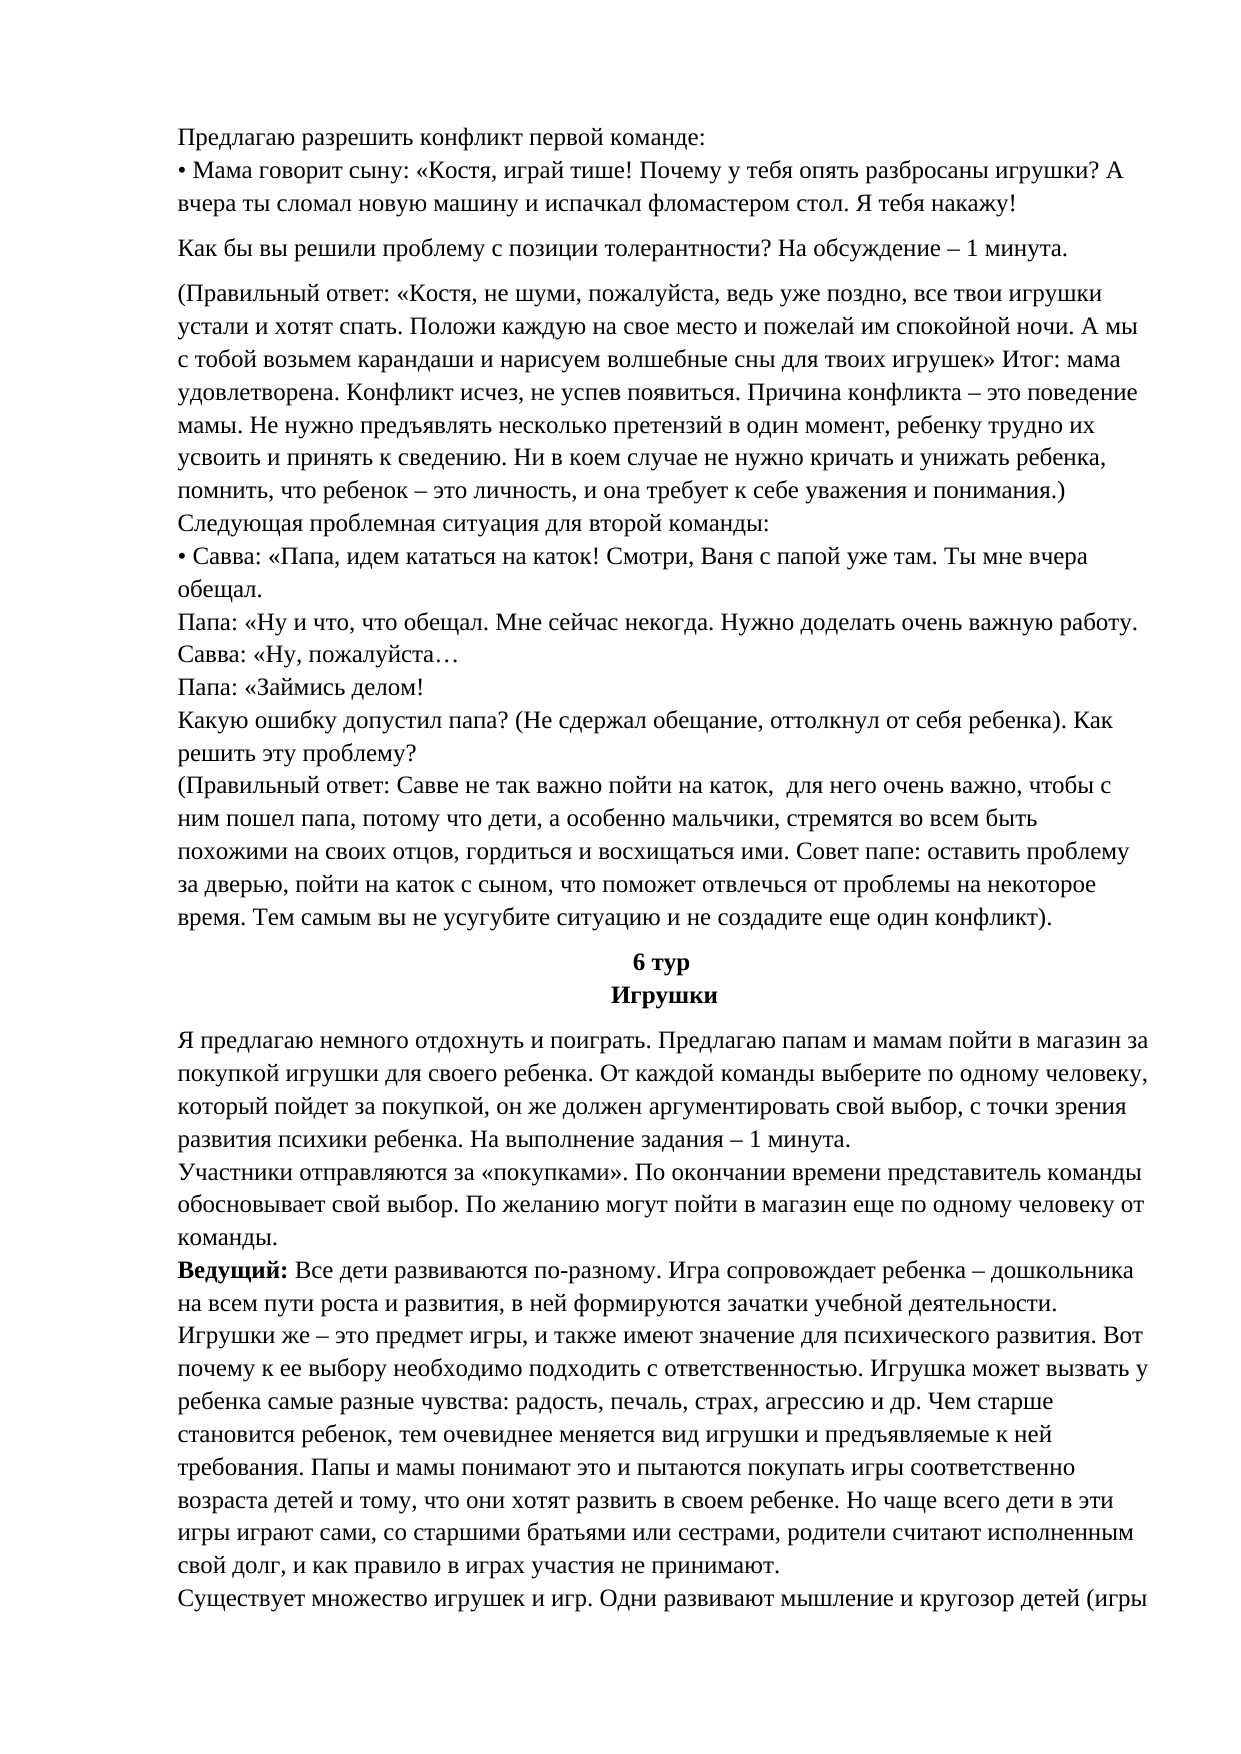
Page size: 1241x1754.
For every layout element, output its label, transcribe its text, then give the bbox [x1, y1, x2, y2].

text (Правильный ответ: «Костя, не шуми, пожалуйста, ведь уже поздно, все твои игрушки устали и хотят спать. Положи каждую на свое место и пожелай им спокойной ночи. А мы с тобой возьмем карандаши и нарисуем волшебные сны для твоих игрушек» Итог: мама удовлетворена. Конфликт исчез, не успев появиться. Причина конфликта – это поведение мамы. Не нужно предъявлять несколько претензий в один момент, ребенку трудно их усвоить и принять к сведению. Ни в коем случае не нужно кричать и унижать ребенка, помнить, что ребенок – это личность, и она требует к себе уважения и понимания.) Следующая проблемная ситуация для второй команды: • Савва: «Папа, идем кататься на каток! Смотри, Ваня с папой уже там. Ты мне вчера обещал. Папа: «Ну и что, что обещал. Мне сейчас некогда. Нужно доделать очень важную работу. Савва: «Ну, пожалуйста… Папа: «Займись делом! Какую ошибку допустил папа? (Не сдержал обещание, оттолкнул от себя ребенка). Как решить эту проблему? (Правильный ответ: Савве не так важно пойти на каток, для него очень важно, чтобы с ним пошел папа, потому что дети, а особенно мальчики, стремятся во всем быть похожими на своих отцов, гордиться и восхищаться ими. Совет папе: оставить проблему за дверью, пойти на каток с сыном, что поможет отвлечься от проблемы на некоторое время. Тем самым вы не усугубите ситуацию и не создадите еще один конфликт). [177, 274, 1152, 931]
text 6 тур Игрушки [177, 943, 1152, 1009]
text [177, 1021, 1152, 1612]
text Как бы вы решили проблему с позиции толерантности? На обсуждение – 1 минута. [177, 229, 1152, 262]
text Предлагаю разрешить конфликт первой команде: • Мама говорит сыну: «Костя, играй тише! Почему у тебя опять разбросаны игрушки? А вчера ты сломал новую машину и испачкал фломастером стол. Я тебя накажу! [177, 118, 1152, 217]
